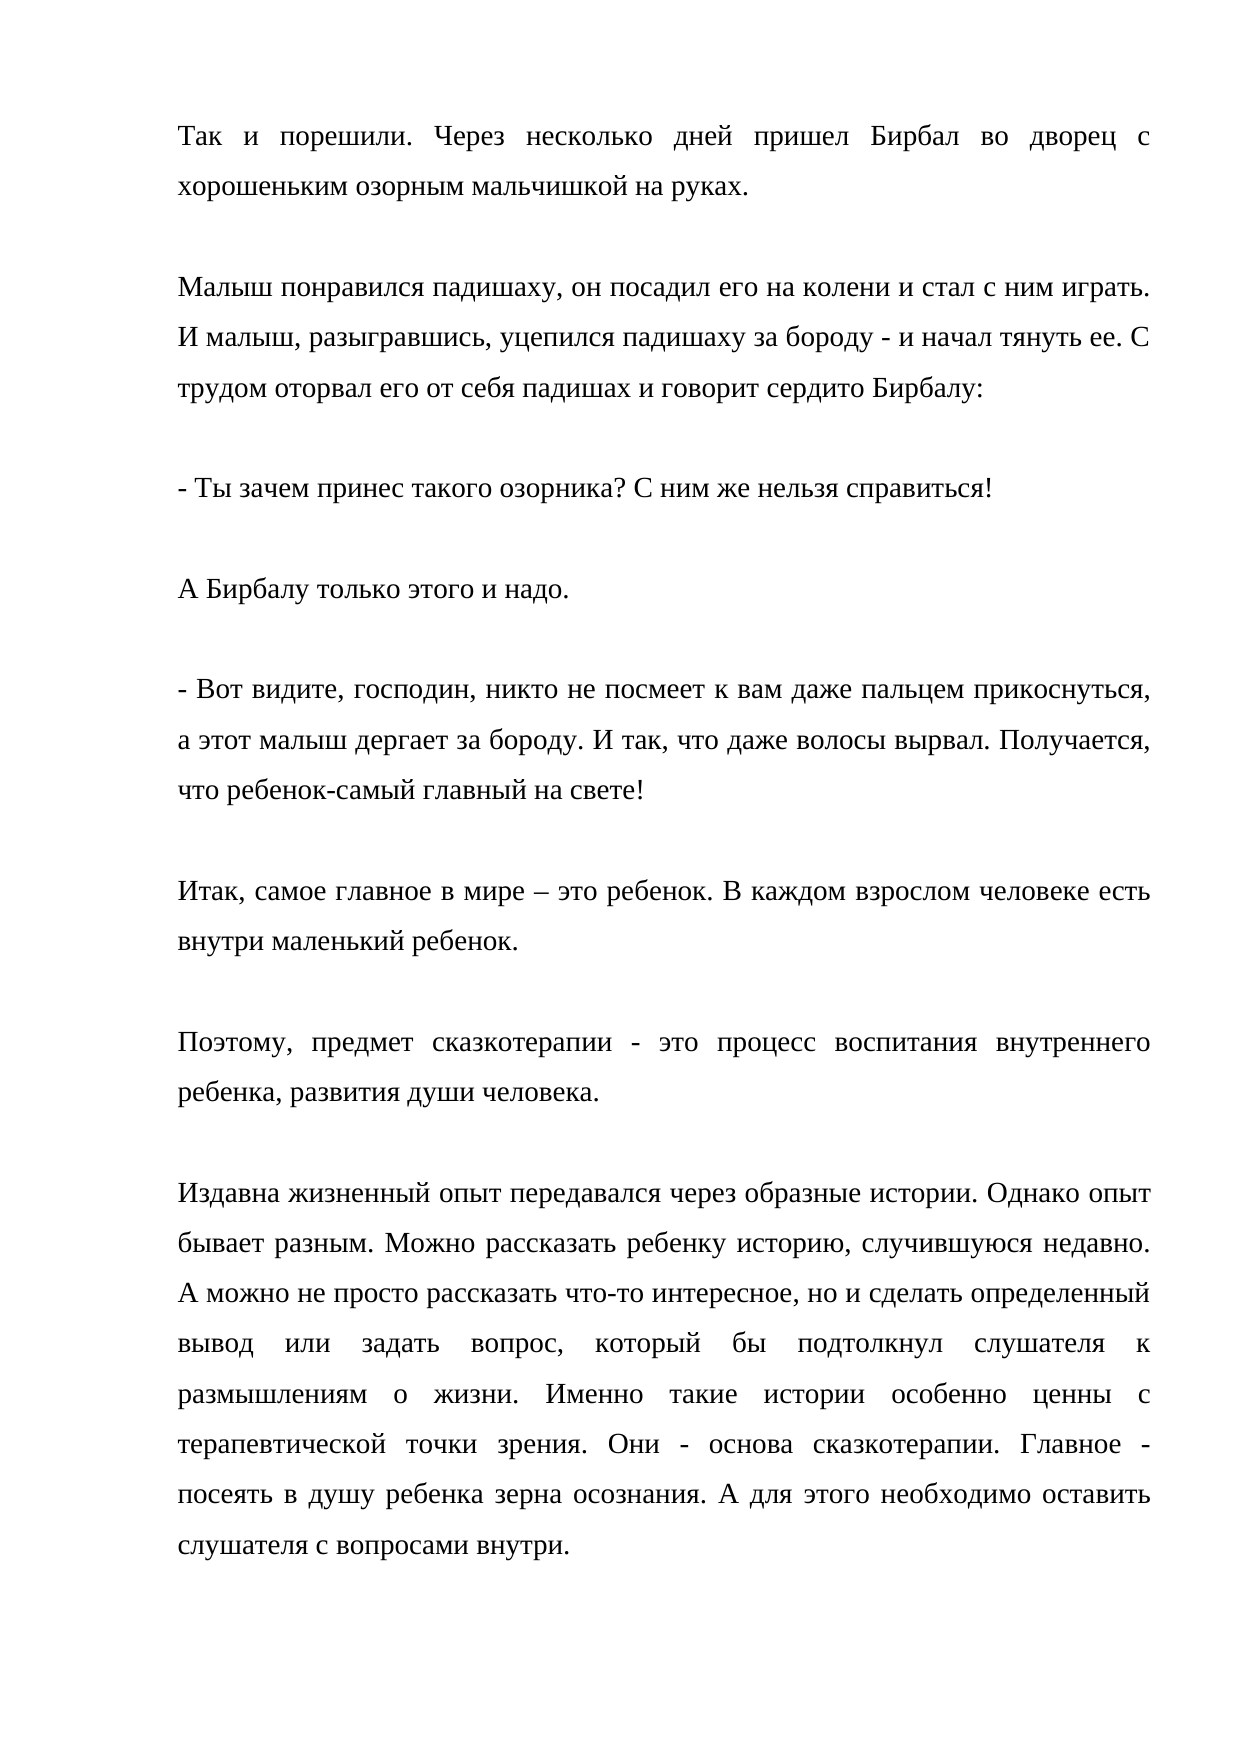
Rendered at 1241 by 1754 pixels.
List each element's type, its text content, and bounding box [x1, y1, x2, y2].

text Итак, самое главное в мире – это ребенок. В каждом взрослом человеке есть внутри маленький ребенок. [177, 873, 1152, 957]
text - Вот видите, господин, никто не посмеет к вам даже пальцем прикоснуться, а этот малыш дергает за бороду. И так, что даже волосы вырвал. Получается, что ребенок-самый главный на свете! [177, 672, 1152, 806]
text - Ты зачем принес такого озорника? С ним же нельзя справиться! [177, 470, 1152, 504]
text А Бирбалу только этого и надо. [177, 571, 1152, 604]
text Поэтому, предмет сказкотерапии - это процесс воспитания внутреннего ребенка, развития души человека. [177, 1024, 1152, 1108]
text Так и порешили. Через несколько дней пришел Бирбал во дворец с хорошеньким озорным мальчишкой на руках. [177, 118, 1152, 202]
text Малыш понравился падишаху, он посадил его на колени и стал с ним играть. И малыш, разыгравшись, уцепился падишаху за бороду - и начал тянуть ее. С трудом оторвал его от себя падишах и говорит сердито Бирбалу: [177, 269, 1152, 403]
text Издавна жизненный опыт передавался через образные истории. Однако опыт бывает разным. Можно рассказать ребенку историю, случившуюся недавно. А можно не просто рассказать что-то интересное, но и сделать определенный вывод или задать вопрос, который бы подтолкнул слушателя к размышлениям о жизни. Именно такие истории особенно ценны с терапевтической точки зрения. Они - основа сказкотерапии. Главное - посеять в душу ребенка зерна осознания. А для этого необходимо оставить слушателя с вопросами внутри. [177, 1175, 1152, 1560]
